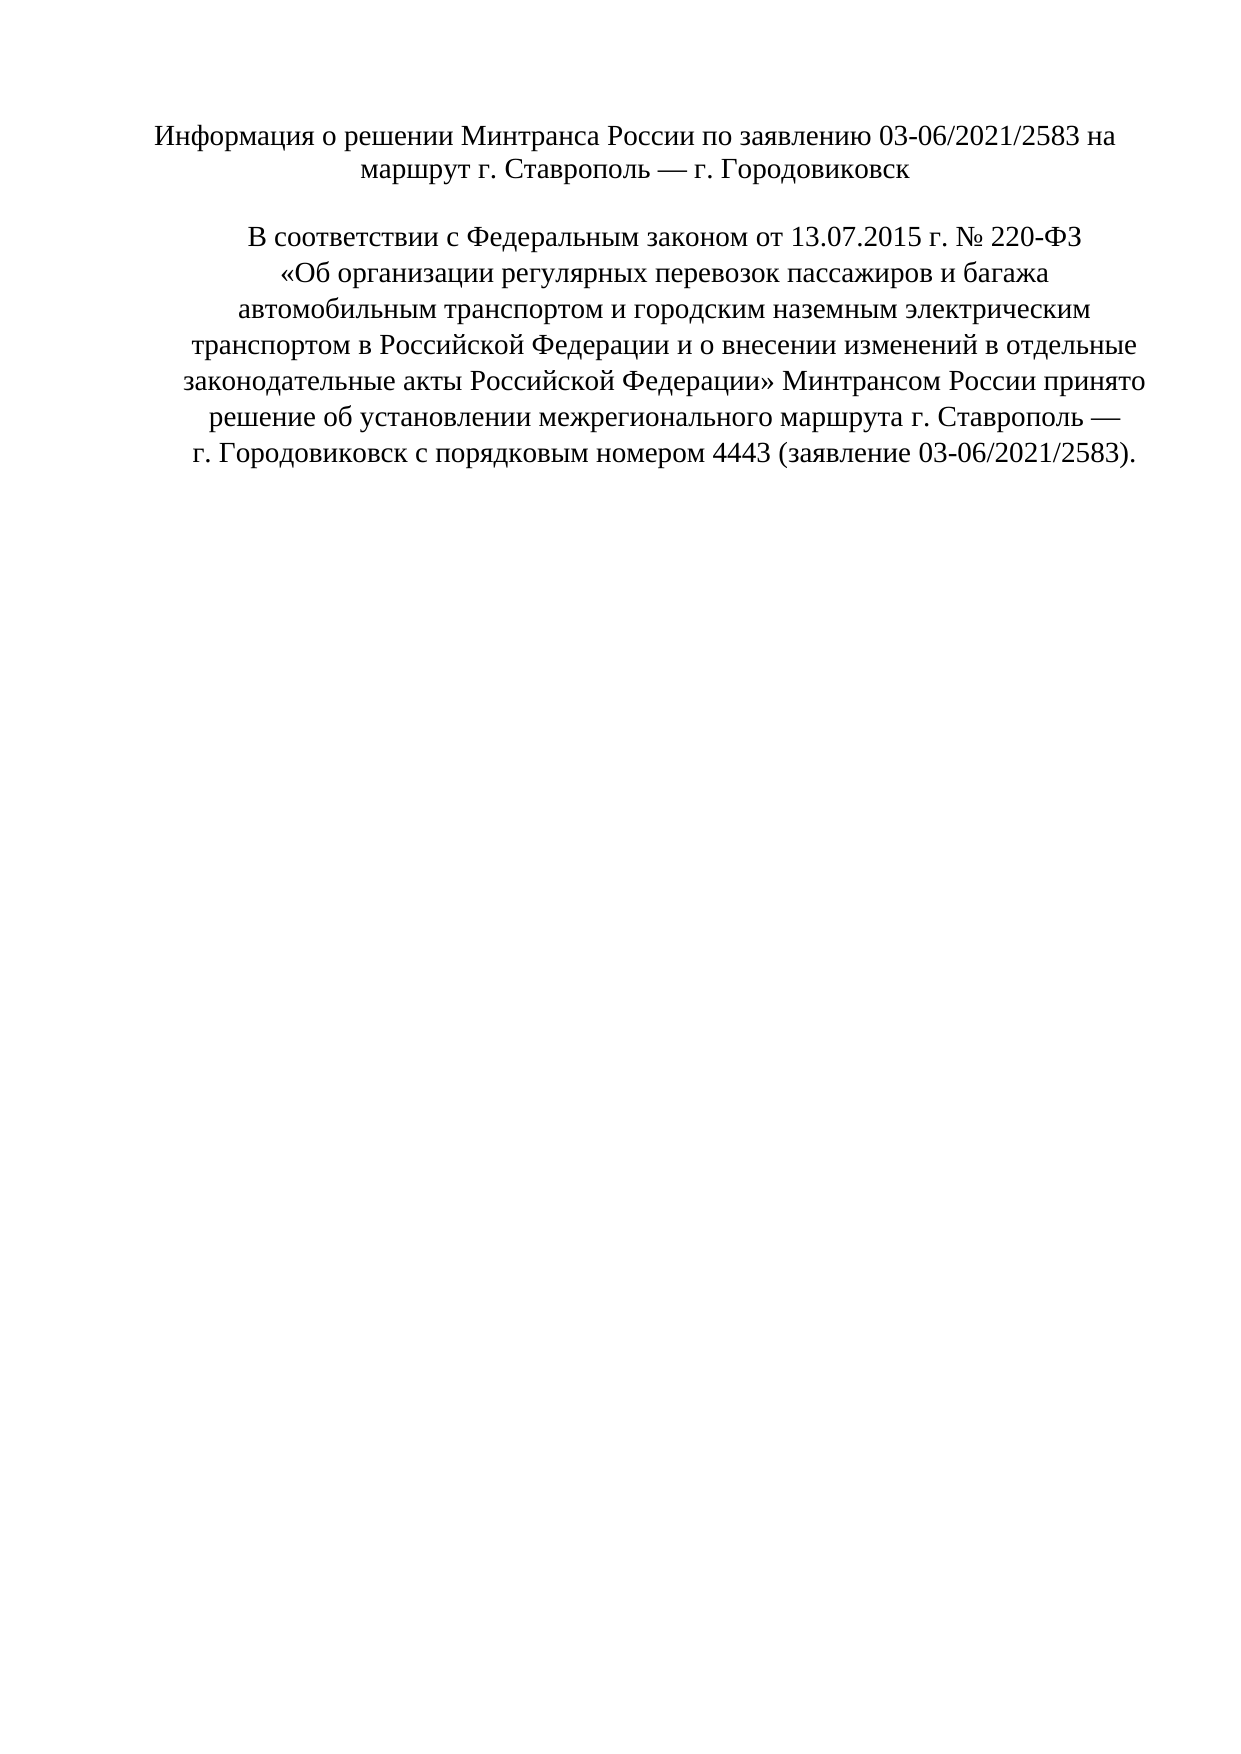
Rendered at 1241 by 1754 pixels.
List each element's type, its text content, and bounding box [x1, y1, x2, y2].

text Информация о решении Минтранса России по заявлению 03-06/2021/2583 на маршрут г. Ставрополь — г. Городовиковск [118, 118, 1152, 185]
text В соответствии с Федеральным законом от 13.07.2015 г. № 220-ФЗ «Об организации регулярных перевозок пассажиров и багажа автомобильным транспортом и городским наземным электрическим транспортом в Российской Федерации и о внесении изменений в отдельные законодательные акты Российской Федерации» Минтрансом России принято решение об установлении межрегионального маршрута г. Ставрополь — г. Городовиковск с порядковым номером 4443 (заявление 03-06/2021/2583). [177, 219, 1152, 469]
